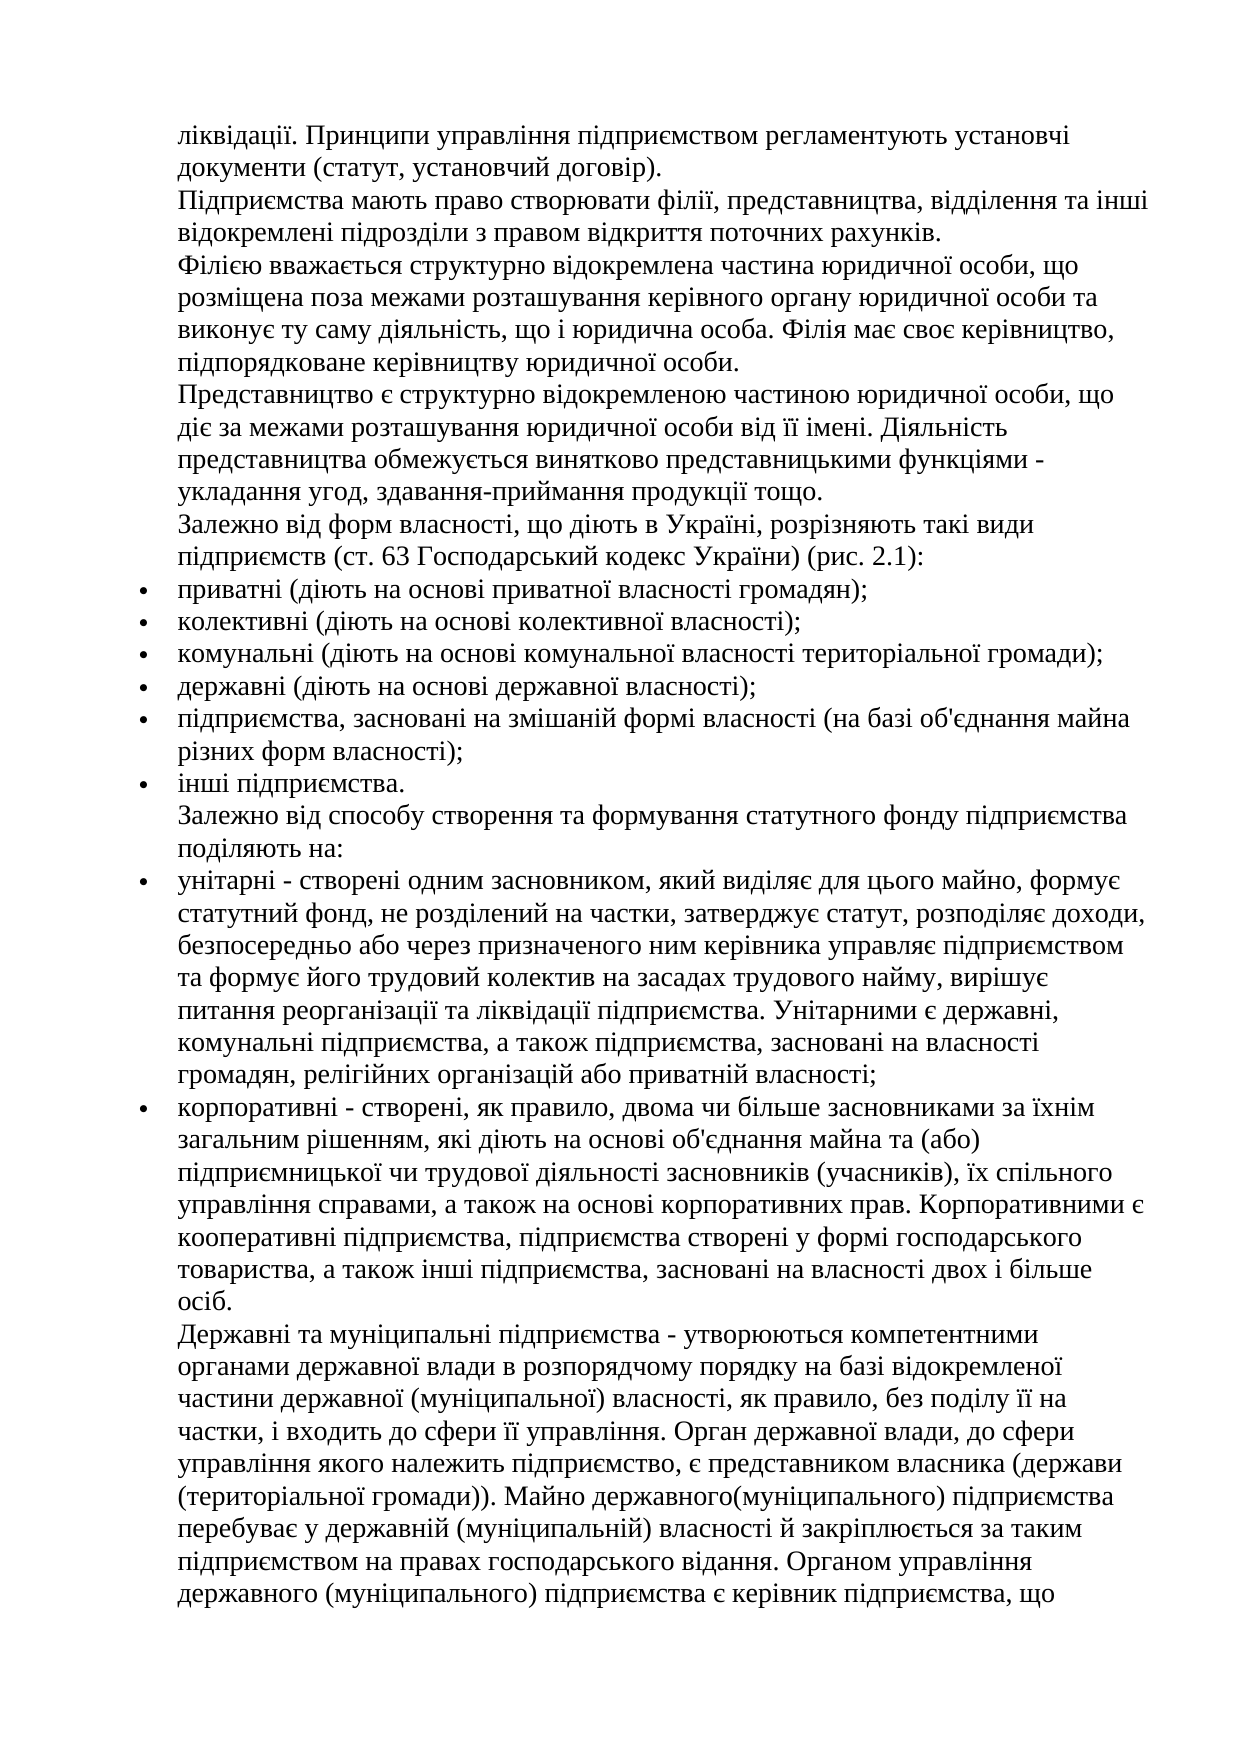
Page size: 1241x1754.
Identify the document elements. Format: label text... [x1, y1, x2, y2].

text Філією вважається структурно відокремлена частина юридичної особи, що розміщена поза межами розташування керівного органу юридичної особи та виконує ту саму діяльність, що і юридична особа. Філія має своє керівництво, підпорядковане керівництву юридичної особи. [177, 248, 1152, 377]
text Представництво є структурно відокремленою частиною юридичної особи, що діє за межами розташування юридичної особи від її імені. Діяльність представництва обмежується винятково представницькими функціями - укладання угод, здавання-приймання продукції тощо. [177, 377, 1152, 507]
list державні (діють на основі державної власності); [140, 669, 1152, 701]
text Залежно від форм власності, що діють в Україні, розрізняють такі види підприємств (ст. 63 Господарський кодекс України) (рис. 2.1): [177, 507, 1152, 572]
list інші підприємства. [140, 766, 1152, 798]
list корпоративні - створені, як правило, двома чи більше засновниками за їхнім загальним рішенням, які діють на основі об'єднання майна та (або) підприємницької чи трудової діяльності засновників (учасників), їх спільного управління справами, а також на основі корпоративних прав. Корпоративними є кооперативні підприємства, підприємства створені у формі господарського товариства, а також інші підприємства, засновані на власності двох і більше осіб. [140, 1090, 1152, 1317]
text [177, 1317, 1152, 1608]
text Підприємства мають право створювати філії, представництва, відділення та інші відокремлені підрозділи з правом відкриття поточних рахунків. [177, 183, 1152, 248]
list колективні (діють на основі колективної власності); [140, 604, 1152, 636]
list приватні (діють на основі приватної власності громадян); [140, 572, 1152, 604]
list комунальні (діють на основі комунальної власності територіальної громади); [140, 636, 1152, 669]
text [177, 118, 1152, 183]
text Залежно від способу створення та формування статутного фонду підприємства поділяють на: [177, 798, 1152, 863]
list підприємства, засновані на змішаній формі власності (на базі об'єднання майна різних форм власності); [140, 701, 1152, 766]
list унітарні - створені одним засновником, який виділяє для цього майно, формує статутний фонд, не розділений на частки, затверджує статут, розподіляє доходи, безпосередньо або через призначеного ним керівника управляє підприємством та формує його трудовий колектив на засадах трудового найму, вирішує питання реорганізації та ліквідації підприємства. Унітарними є державні, комунальні підприємства, а також підприємства, засновані на власності громадян, релігійних організацій або приватній власності; [140, 863, 1152, 1090]
